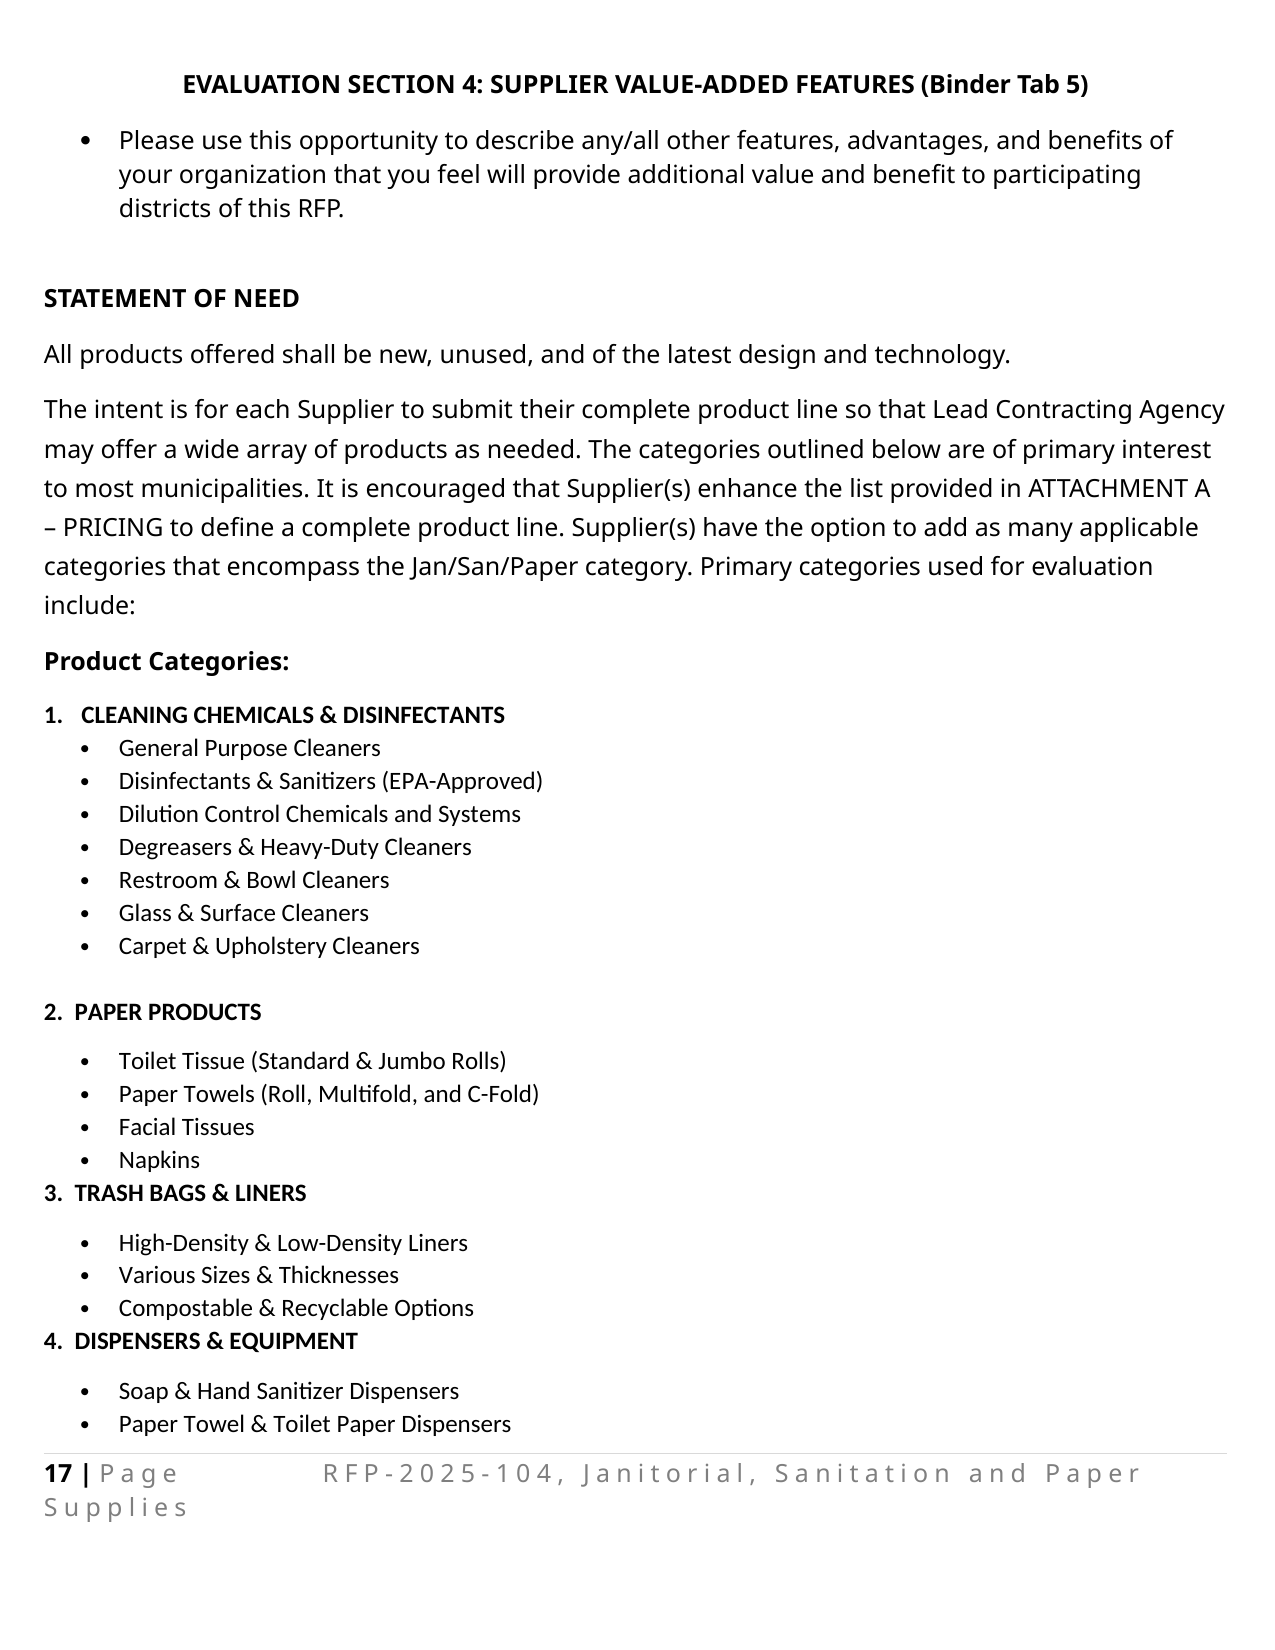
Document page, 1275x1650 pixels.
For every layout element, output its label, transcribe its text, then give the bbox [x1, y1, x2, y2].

text EVALUATION SECTION 4: SUPPLIER VALUE-ADDED FEATURES (Binder Tab 5) [44, 67, 1227, 101]
text The intent is for each Supplier to submit their complete product line so that Lead Contracting Agency may offer a wide array of products as needed. The categories outlined below are of primary interest to most municipalities. It is encouraged that Supplier(s) enhance the list provided in ATTACHMENT A – PRICING to define a complete product line. Supplier(s) have the option to add as many applicable categories that encompass the Jan/San/Paper category. Primary categories used for evaluation include: [44, 392, 1227, 622]
list General Purpose Cleaners [81, 733, 1227, 763]
list Paper Towels (Roll, Multifold, and C-Fold) [81, 1078, 1227, 1109]
text 4. DISPENSERS & EQUIPMENT [44, 1326, 1227, 1356]
text Product Categories: [44, 644, 1227, 678]
text 3. TRASH BAGS & LINERS [44, 1177, 1227, 1208]
text STATEMENT OF NEED [44, 281, 1227, 314]
list Degreasers & Heavy-Duty Cleaners [81, 831, 1227, 862]
list Dilution Control Chemicals and Systems [81, 798, 1227, 829]
text 2. PAPER PRODUCTS [44, 996, 1227, 1026]
list Disinfectants & Sanitizers (EPA-Approved) [81, 766, 1227, 796]
list Glass & Surface Cleaners [81, 897, 1227, 928]
list Restroom & Bowl Cleaners [81, 864, 1227, 895]
list Various Sizes & Thicknesses [81, 1260, 1227, 1290]
list CLEANING CHEMICALS & DISINFECTANTS [44, 700, 1227, 730]
list Napkins [81, 1144, 1227, 1175]
list Toilet Tissue (Standard & Jumbo Rolls) [81, 1046, 1227, 1076]
list Soap & Hand Sanitizer Dispensers [81, 1375, 1227, 1406]
text All products offered shall be new, unused, and of the latest design and technology. [44, 336, 1227, 370]
list Carpet & Upholstery Cleaners [81, 930, 1227, 961]
list Please use this opportunity to describe any/all other features, advantages, and benefits of your organization that you feel will provide additional value and benefit to participating districts of this RFP. [81, 122, 1227, 225]
list Paper Towel & Toilet Paper Dispensers [81, 1408, 1227, 1438]
list Compostable & Recyclable Options [81, 1293, 1227, 1323]
list High-Density & Low-Density Liners [81, 1227, 1227, 1257]
list Facial Tissues [81, 1111, 1227, 1142]
